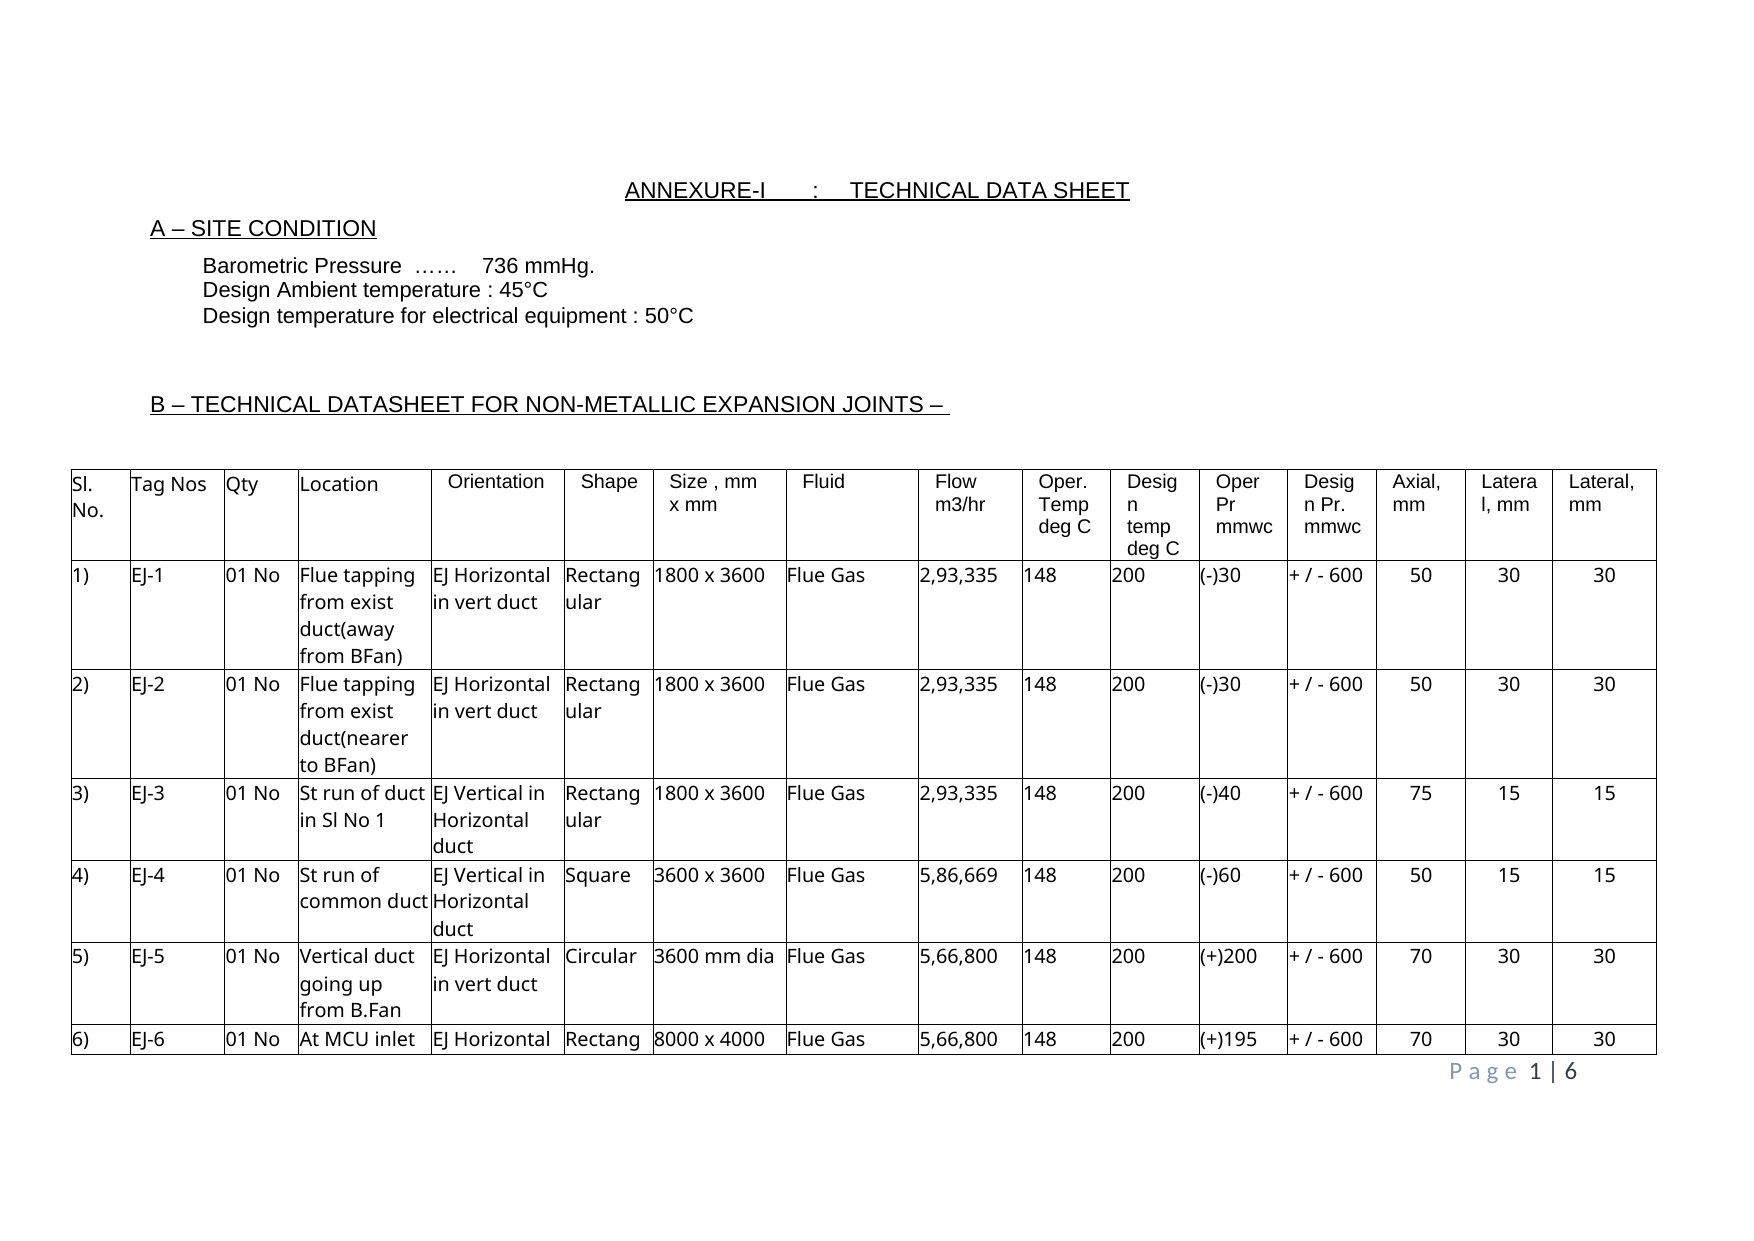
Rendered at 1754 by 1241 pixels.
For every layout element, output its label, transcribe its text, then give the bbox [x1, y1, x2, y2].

table_cell 8000 x 4000 [654, 1025, 786, 1054]
table_cell Flue Gas [787, 779, 918, 860]
table_cell 200 [1111, 861, 1199, 942]
table_cell 30 [1553, 561, 1656, 669]
table_cell 01 No [225, 561, 298, 669]
table_cell (+)200 [1200, 943, 1287, 1024]
table_cell 148 [1023, 943, 1110, 1024]
table_cell 30 [1466, 670, 1552, 778]
table_cell 01 No [225, 670, 298, 778]
table_header Axial,mm [1377, 470, 1465, 560]
table_cell 30 [1466, 561, 1552, 669]
table_cell 15 [1466, 779, 1552, 860]
table_cell 70 [1377, 943, 1465, 1024]
table_cell 2,93,335 [919, 561, 1022, 669]
table_cell (+)195 [1200, 1025, 1287, 1054]
table_cell + / - 600 [1288, 670, 1376, 778]
table_cell + / - 600 [1288, 779, 1376, 860]
table_cell EJ Vertical in Horizontal duct [432, 779, 564, 860]
table_cell 3600 x 3600 [654, 861, 786, 942]
table_cell 200 [1111, 779, 1199, 860]
table_cell 30 [1553, 943, 1656, 1024]
table_cell Rectangular [565, 561, 653, 669]
table_cell 30 [1553, 670, 1656, 778]
table_cell 5) [72, 943, 130, 1024]
table_cell 5,86,669 [919, 861, 1022, 942]
table_cell EJ-4 [131, 861, 224, 942]
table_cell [432, 1025, 564, 1054]
table_cell EJ Horizontal in vert duct [432, 670, 564, 778]
table_cell Flue Gas [787, 943, 918, 1024]
table_cell 15 [1553, 861, 1656, 942]
table_cell (-)30 [1200, 670, 1287, 778]
table_header Design temp deg C [1111, 470, 1199, 560]
table_cell 50 [1377, 670, 1465, 778]
table_cell Flue Gas [787, 561, 918, 669]
table_cell Rectangular [565, 670, 653, 778]
table_cell 75 [1377, 779, 1465, 860]
table_cell 01 No [225, 779, 298, 860]
table_header Tag Nos [131, 470, 224, 560]
table_header Sl. No. [72, 470, 130, 560]
table_cell 5,66,800 [919, 1025, 1022, 1054]
table_cell (-)30 [1200, 561, 1287, 669]
table_cell EJ-1 [131, 561, 224, 669]
table_cell 148 [1023, 1025, 1110, 1054]
text ANNEXURE-I : TECHNICAL DATA SHEET [150, 177, 1604, 203]
table_header Lateral, mm [1466, 470, 1552, 560]
table_cell EJ-3 [131, 779, 224, 860]
table_cell EJ Vertical in Horizontal duct [432, 861, 564, 942]
table_cell 50 [1377, 861, 1465, 942]
table_cell Square [565, 861, 653, 942]
table_cell Rectangular [565, 779, 653, 860]
table_header Flow m3/hr [919, 470, 1022, 560]
table_cell 200 [1111, 1025, 1199, 1054]
table_cell 15 [1466, 861, 1552, 942]
table_cell 50 [1377, 561, 1465, 669]
table_cell + / - 600 [1288, 561, 1376, 669]
table_cell 1800 x 3600 [654, 670, 786, 778]
table_cell 148 [1023, 861, 1110, 942]
table_cell 15 [1553, 779, 1656, 860]
table_cell St run of duct in Sl No 1 [299, 779, 431, 860]
text A – SITE CONDITION [150, 215, 1604, 242]
table_cell + / - 600 [1288, 943, 1376, 1024]
table_cell 30 [1466, 943, 1552, 1024]
table_cell Flue tapping from exist duct(nearer to BFan) [299, 670, 431, 778]
table_cell 200 [1111, 943, 1199, 1024]
table_cell Vertical duct going up from B.Fan [299, 943, 431, 1024]
table_cell 6) [72, 1025, 130, 1054]
table_cell Flue Gas [787, 861, 918, 942]
table_cell 200 [1111, 561, 1199, 669]
table_cell EJ Horizontal in vert duct [432, 561, 564, 669]
table_cell EJ Horizontal in vert duct [432, 943, 564, 1024]
table_cell At MCU inlet [299, 1025, 431, 1054]
table_header Design Pr. mmwc [1288, 470, 1376, 560]
table_cell + / - 600 [1288, 1025, 1376, 1054]
table_cell 148 [1023, 670, 1110, 778]
table_header Oper Pr mmwc [1200, 470, 1287, 560]
table_cell 3) [72, 779, 130, 860]
table_cell 1800 x 3600 [654, 561, 786, 669]
table_cell 4) [72, 861, 130, 942]
table_cell Flue Gas [787, 670, 918, 778]
table_cell 2,93,335 [919, 670, 1022, 778]
table_header Orientation [432, 470, 564, 560]
table_cell 30 [1553, 1025, 1656, 1054]
table_cell 3600 mm dia [654, 943, 786, 1024]
table_cell 148 [1023, 561, 1110, 669]
table_header Location [299, 470, 431, 560]
table_cell Rectangular [565, 1025, 653, 1054]
text Design Ambient temperature : 45°C [202, 278, 1347, 303]
table_cell 1) [72, 561, 130, 669]
table_cell Flue Gas [787, 1025, 918, 1054]
table_cell (-)60 [1200, 861, 1287, 942]
table_cell 5,66,800 [919, 943, 1022, 1024]
table_cell Flue tapping from exist duct(away from BFan) [299, 561, 431, 669]
table_cell St run of common duct [299, 861, 431, 942]
table_cell EJ-2 [131, 670, 224, 778]
table_cell 01 No [225, 861, 298, 942]
table_cell 200 [1111, 670, 1199, 778]
table_header Size , mm x mm [654, 470, 786, 560]
table_header Shape [565, 470, 653, 560]
table_cell EJ-5 [131, 943, 224, 1024]
table_cell 2) [72, 670, 130, 778]
text Barometric Pressure …… 736 mmHg. [202, 254, 1328, 278]
table_cell 30 [1466, 1025, 1552, 1054]
table_header Oper. Temp deg C [1023, 470, 1110, 560]
table_header Fluid [787, 470, 918, 560]
table_cell 148 [1023, 779, 1110, 860]
table_cell 1800 x 3600 [654, 779, 786, 860]
table_cell 01 No [225, 943, 298, 1024]
text Design temperature for electrical equipment : 50°C [202, 303, 1332, 328]
text B – TECHNICAL DATASHEET FOR NON-METALLIC EXPANSION JOINTS – [150, 391, 1604, 417]
table_header Qty [225, 470, 298, 560]
table_cell (-)40 [1200, 779, 1287, 860]
table_cell Circular [565, 943, 653, 1024]
table_cell EJ-6 [131, 1025, 224, 1054]
table_cell 01 No [225, 1025, 298, 1054]
table_header Lateral,mm [1553, 470, 1656, 560]
table_cell 2,93,335 [919, 779, 1022, 860]
table_cell 70 [1377, 1025, 1465, 1054]
table_cell + / - 600 [1288, 861, 1376, 942]
